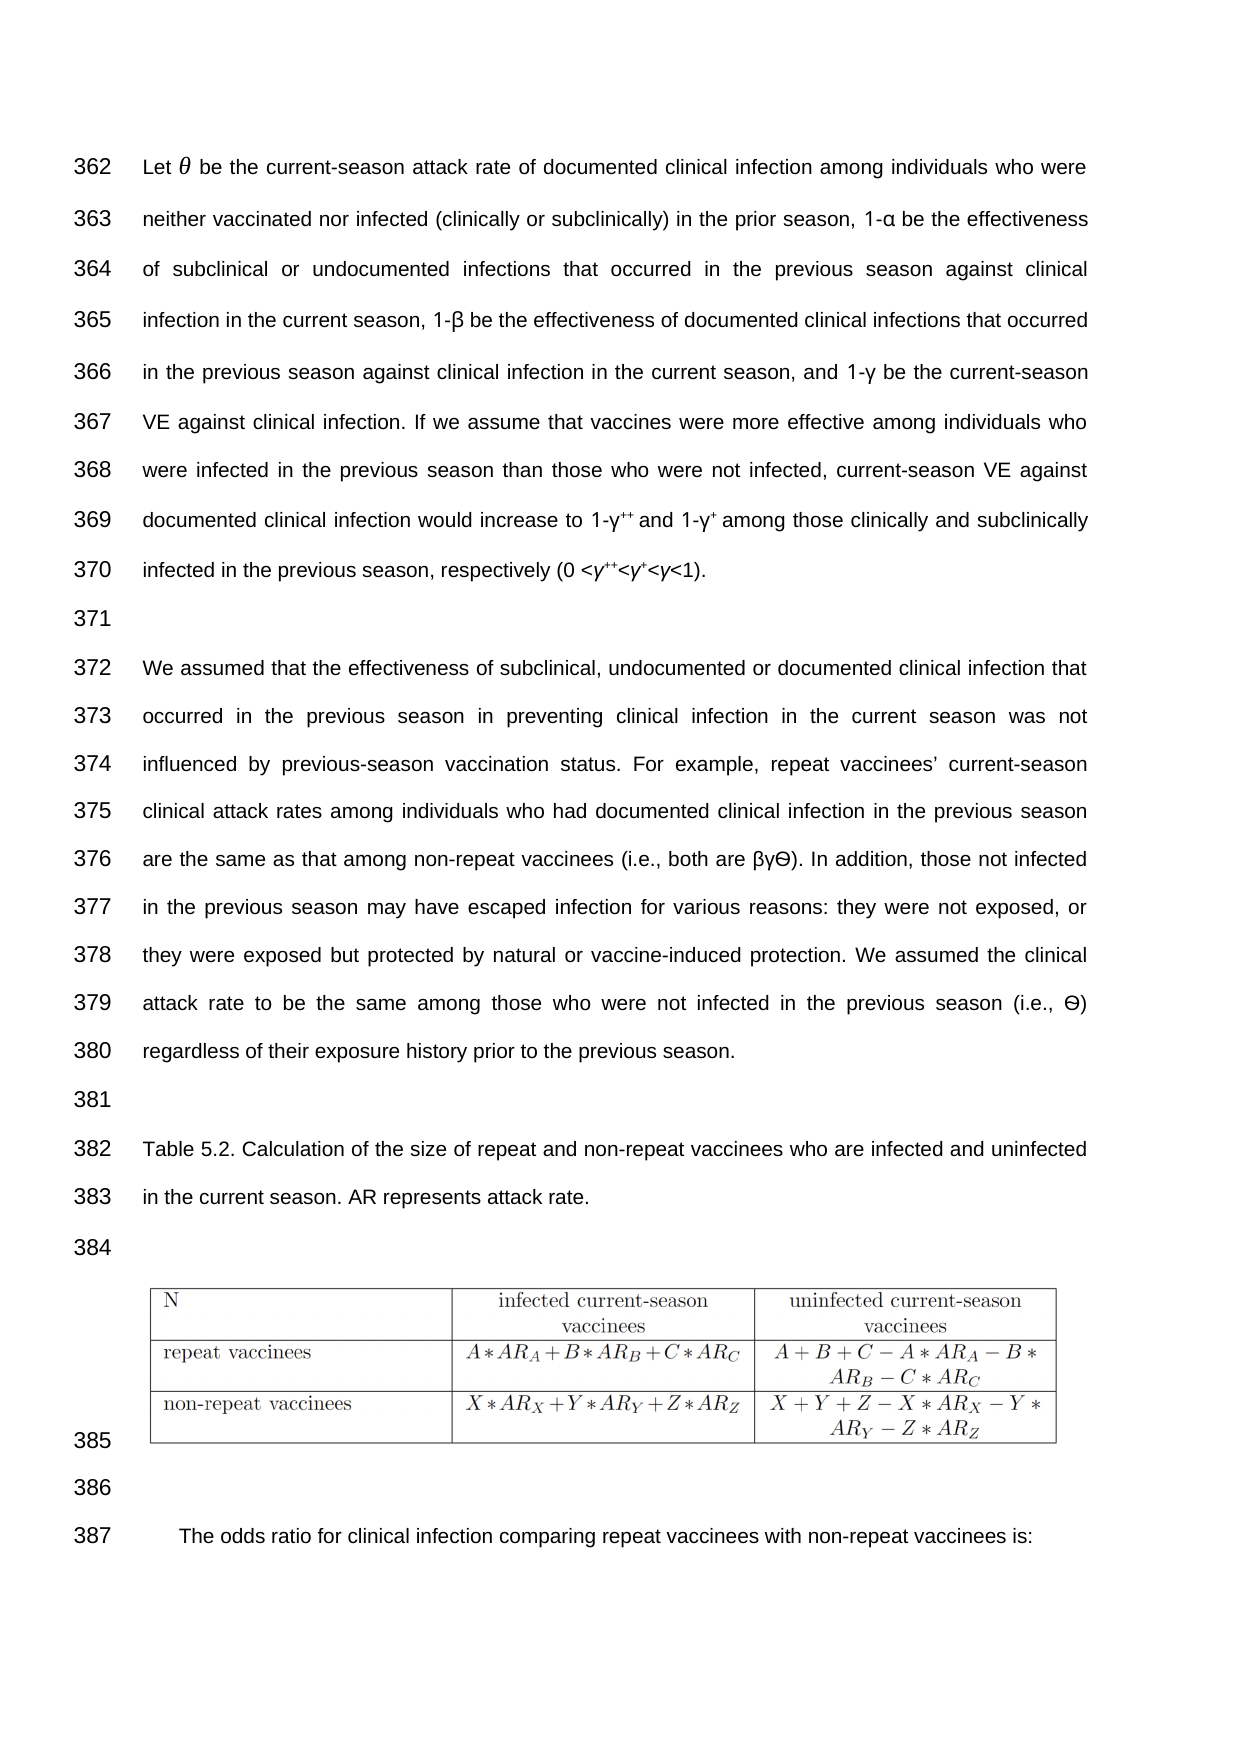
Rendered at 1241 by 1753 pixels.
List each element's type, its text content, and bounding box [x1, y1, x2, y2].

text Table 5.2. Calculation of the size of repeat and non-repeat vaccinees who are infected and uninfected in the current season. AR represents attack rate. [142, 1137, 1088, 1208]
text We assumed that the effectiveness of subclinical, undocumented or documented clinical infection that occurred in the previous season in preventing clinical infection in the current season was not influenced by previous-season vaccination status. For example, repeat vaccinees’ current-season clinical attack rates among individuals who had documented clinical infection in the previous season are the same as that among non-repeat vaccinees (i.e., both are βγѲ). In addition, those not infected in the previous season may have escaped infection for various reasons: they were not exposed, or they were exposed but protected by natural or vaccine-induced protection. We assumed the clinical attack rate to be the same among those who were not infected in the previous season (i.e., Ѳ) regardless of their exposure history prior to the previous season. [142, 656, 1088, 1063]
text The odds ratio for clinical infection comparing repeat vaccinees with non-repeat vaccinees is: [141, 1524, 1088, 1548]
picture [142, 1282, 1066, 1449]
text Let be the current-season attack rate of documented clinical infection among individuals who were neither vaccinated nor infected (clinically or subclinically) in the prior season, be the effectiveness of subclinical or undocumented infections that occurred in the previous season against clinical infection in the current season, be the effectiveness of documented clinical infections that occurred in the previous season against clinical infection in the current season, and be the current-season VE against clinical infection. If we assume that vaccines were more effective among individuals who were infected in the previous season than those who were not infected, current-season VE against documented clinical infection would increase to ++ and + among those clinically and subclinically infected in the previous season, respectively (0 <γ++<γ+<γ<1). [142, 153, 1088, 582]
